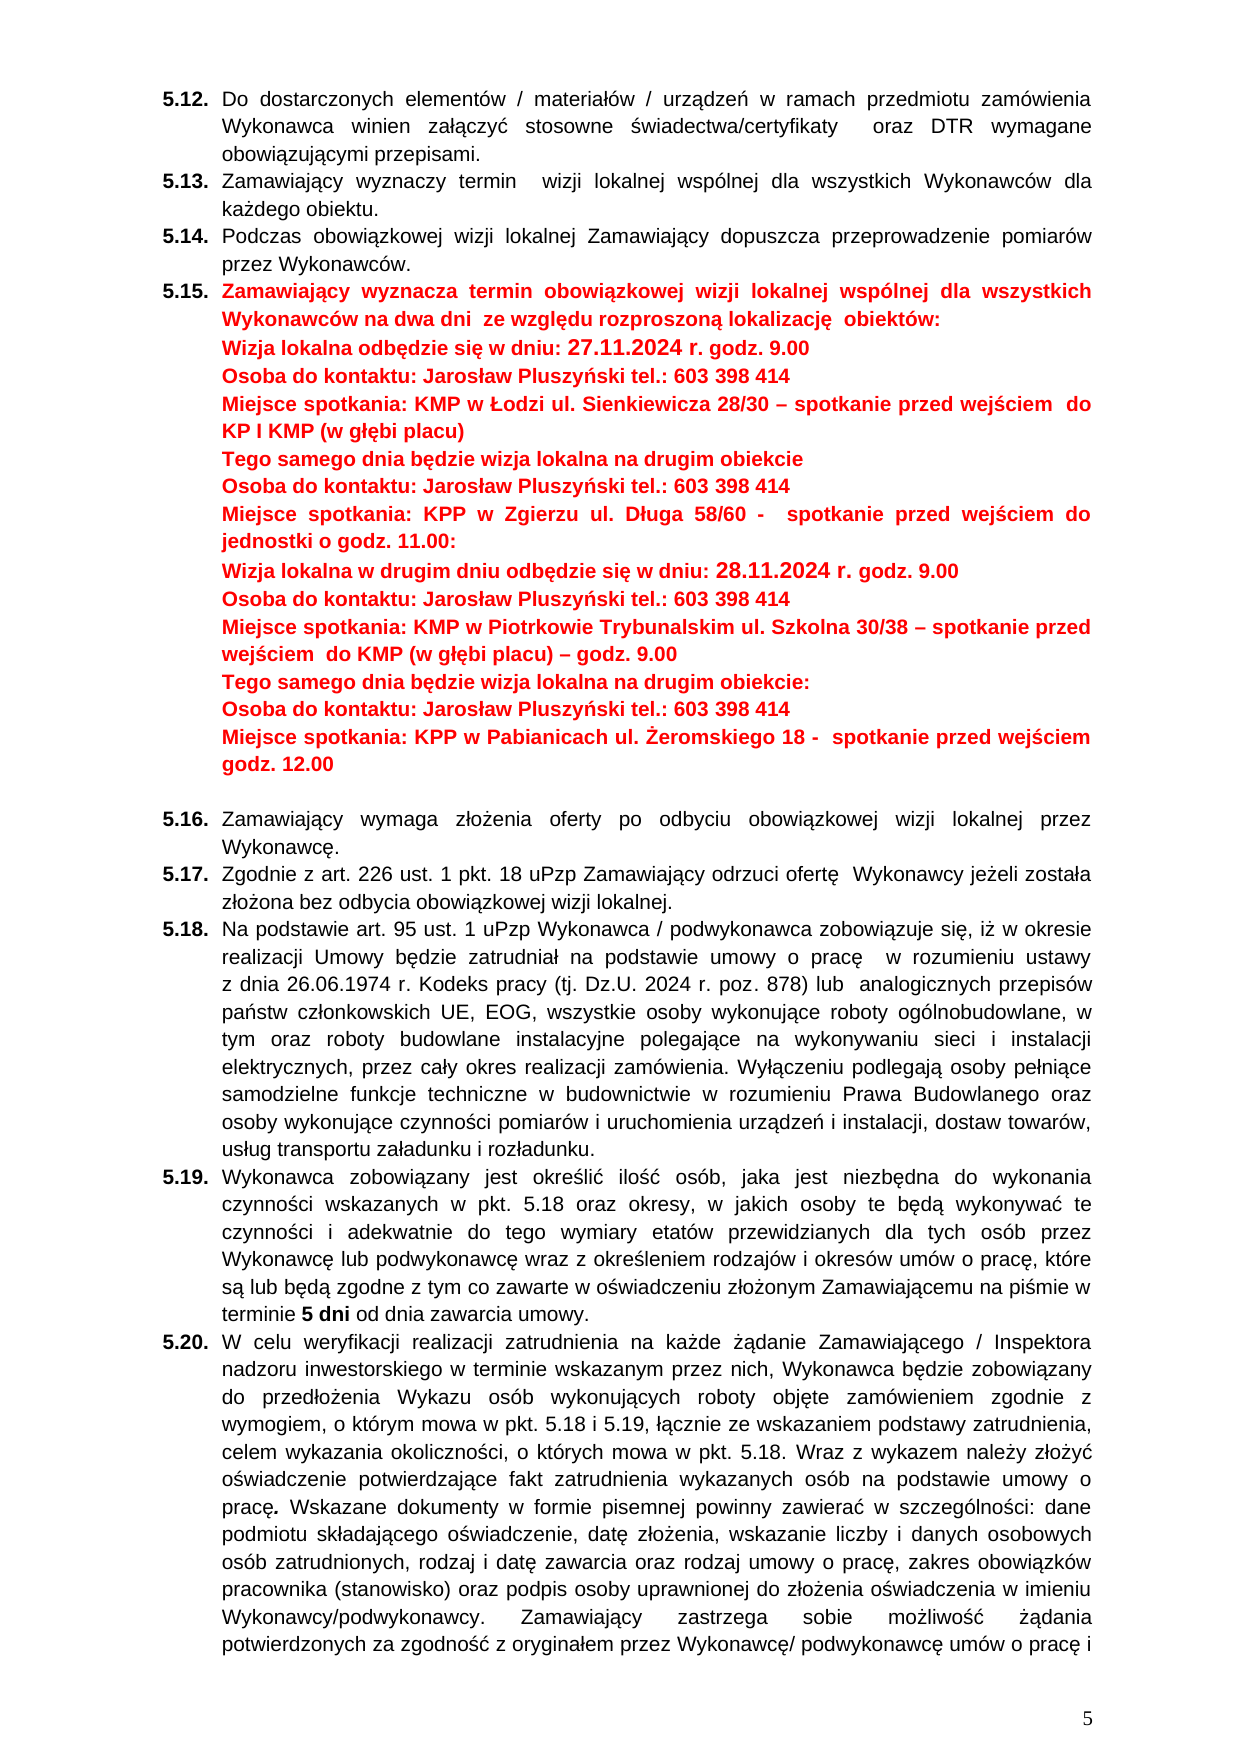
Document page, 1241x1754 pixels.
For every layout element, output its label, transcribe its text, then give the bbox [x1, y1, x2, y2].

text Tego samego dnia będzie wizja lokalna na drugim obiekcie: [222, 669, 1093, 693]
list Na podstawie art. 95 ust. 1 uPzp Wykonawca / podwykonawca zobowiązuje się, iż w okresie realizacji Umowy będzie zatrudniał na podstawie umowy o pracę w rozumieniu ustawy z dnia 26.06.1974 r. Kodeks pracy (tj. Dz.U. 2024 r. poz. 878) lub analogicznych przepisów państw członkowskich UE, EOG, wszystkie osoby wykonujące roboty ogólnobudowlane, w tym oraz roboty budowlane instalacyjne polegające na wykonywaniu sieci i instalacji elektrycznych, przez cały okres realizacji zamówienia. Wyłączeniu podlegają osoby pełniące samodzielne funkcje techniczne w budownictwie w rozumieniu Prawa Budowlanego oraz osoby wykonujące czynności pomiarów i uruchomienia urządzeń i instalacji, dostaw towarów, usług transportu załadunku i rozładunku. [162, 917, 1093, 1161]
text Osoba do kontaktu: Jarosław Pluszyński tel.: 603 398 414 [222, 587, 1093, 611]
list Zamawiający wyznacza termin obowiązkowej wizji lokalnej wspólnej dla wszystkich Wykonawców na dwa dni ze względu rozproszoną lokalizację obiektów: [162, 279, 1093, 331]
text Osoba do kontaktu: Jarosław Pluszyński tel.: 603 398 414 [222, 697, 1093, 721]
list Zgodnie z art. 226 ust. 1 pkt. 18 uPzp Zamawiający odrzuci ofertę Wykonawcy jeżeli została złożona bez odbycia obowiązkowej wizji lokalnej. [162, 862, 1093, 914]
list Podczas obowiązkowej wizji lokalnej Zamawiający dopuszcza przeprowadzenie pomiarów przez Wykonawców. [162, 224, 1093, 276]
text Wizja lokalna odbędzie się w dniu: 27.11.2024 r. godz. 9.00 [222, 334, 1093, 361]
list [162, 1330, 1093, 1656]
text Miejsce spotkania: KMP w Łodzi ul. Sienkiewicza 28/30 – spotkanie przed wejściem do KP I KMP (w głębi placu) [222, 392, 1093, 443]
text Miejsce spotkania: KPP w Pabianicach ul. Żeromskiego 18 - spotkanie przed wejściem godz. 12.00 [222, 724, 1093, 776]
text Osoba do kontaktu: Jarosław Pluszyński tel.: 603 398 414 [222, 474, 1093, 498]
list Zamawiający wymaga złożenia oferty po odbyciu obowiązkowej wizji lokalnej przez Wykonawcę. [162, 807, 1093, 859]
text Miejsce spotkania: KMP w Piotrkowie Trybunalskim ul. Szkolna 30/38 – spotkanie przed wejściem do KMP (w głębi placu) – godz. 9.00 [222, 614, 1093, 666]
text Tego samego dnia będzie wizja lokalna na drugim obiekcie [222, 447, 1093, 471]
text Miejsce spotkania: KPP w Zgierzu ul. Długa 58/60 - spotkanie przed wejściem do jednostki o godz. 11.00: [222, 502, 1093, 553]
list Wykonawca zobowiązany jest określić ilość osób, jaka jest niezbędna do wykonania czynności wskazanych w pkt. 5.18 oraz okresy, w jakich osoby te będą wykonywać te czynności i adekwatnie do tego wymiary etatów przewidzianych dla tych osób przez Wykonawcę lub podwykonawcę wraz z określeniem rodzajów i okresów umów o pracę, które są lub będą zgodne z tym co zawarte w oświadczeniu złożonym Zamawiającemu na piśmie w terminie 5 dni od dnia zawarcia umowy. [162, 1165, 1093, 1326]
text Osoba do kontaktu: Jarosław Pluszyński tel.: 603 398 414 [222, 364, 1093, 388]
list Do dostarczonych elementów / materiałów / urządzeń w ramach przedmiotu zamówienia Wykonawca winien załączyć stosowne świadectwa/certyfikaty oraz DTR wymagane obowiązującymi przepisami. [162, 87, 1093, 166]
list Zamawiający wyznaczy termin wizji lokalnej wspólnej dla wszystkich Wykonawców dla każdego obiektu. [162, 169, 1093, 221]
text Wizja lokalna w drugim dniu odbędzie się w dniu: 28.11.2024 r. godz. 9.00 [222, 557, 1093, 583]
